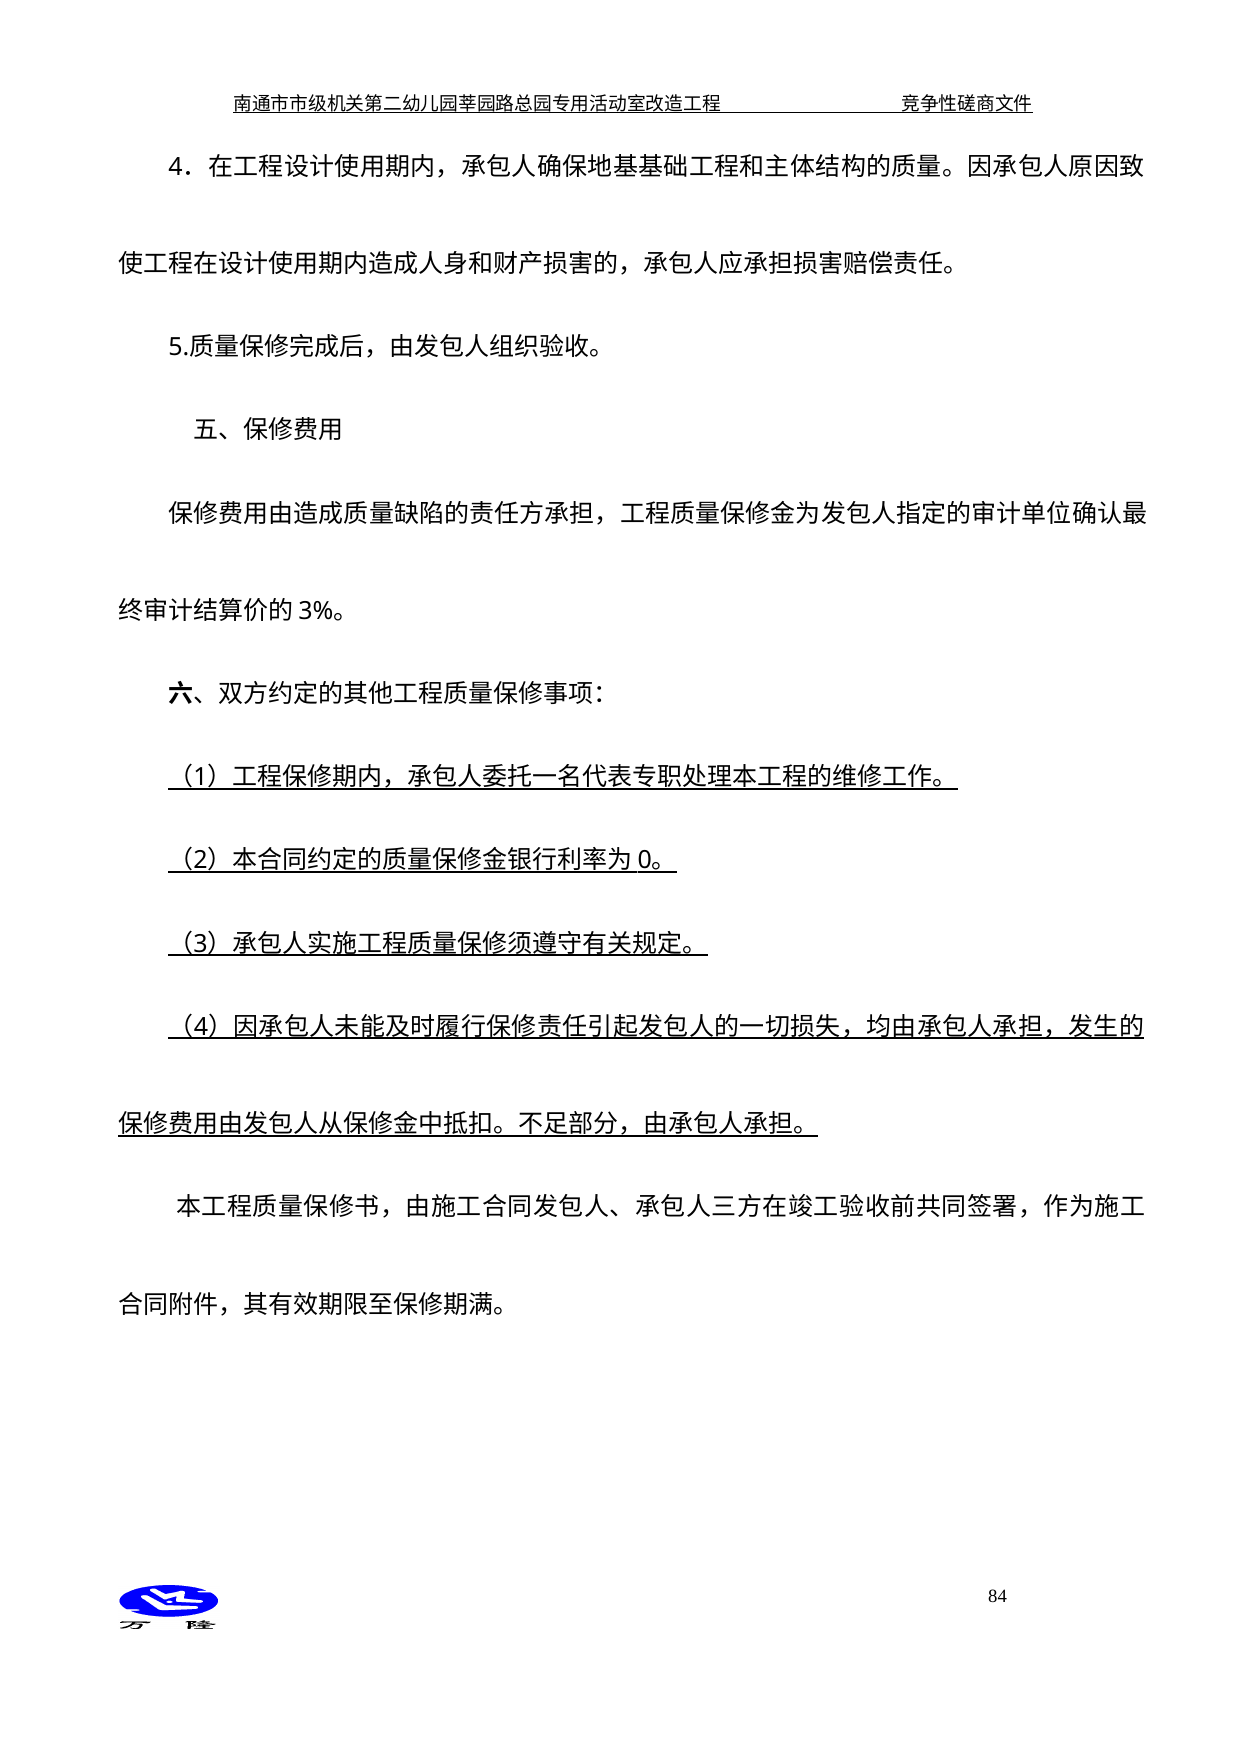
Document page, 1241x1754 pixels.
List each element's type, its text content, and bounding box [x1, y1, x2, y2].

text 5.质量保修完成后，由发包人组织验收。 [118, 312, 1147, 377]
text （2）本合同约定的质量保修金银行利率为0。 [118, 826, 1147, 891]
text 本工程质量保修书，由施工合同发包人、承包人三方在竣工验收前共同签署，作为施工合同附件，其有效期限至保修期满。 [118, 1172, 1147, 1335]
text 4．在工程设计使用期内，承包人确保地基基础工程和主体结构的质量。因承包人原因致使工程在设计使用期内造成人身和财产损害的，承包人应承担损害赔偿责任。 [118, 132, 1147, 294]
text （3）承包人实施工程质量保修须遵守有关规定。 [118, 909, 1147, 974]
picture [118, 1585, 220, 1629]
text （4）因承包人未能及时履行保修责任引起发包人的一切损失，均由承包人承担，发生的保修费用由发包人从保修金中抵扣。不足部分，由承包人承担。 [118, 992, 1147, 1154]
text （1）工程保修期内，承包人委托一名代表专职处理本工程的维修工作。 [118, 742, 1147, 807]
text 六、双方约定的其他工程质量保修事项： [118, 659, 1147, 724]
text 五、保修费用 [118, 396, 1147, 461]
text 保修费用由造成质量缺陷的责任方承担，工程质量保修金为发包人指定的审计单位确认最终审计结算价的3%。 [118, 479, 1147, 641]
